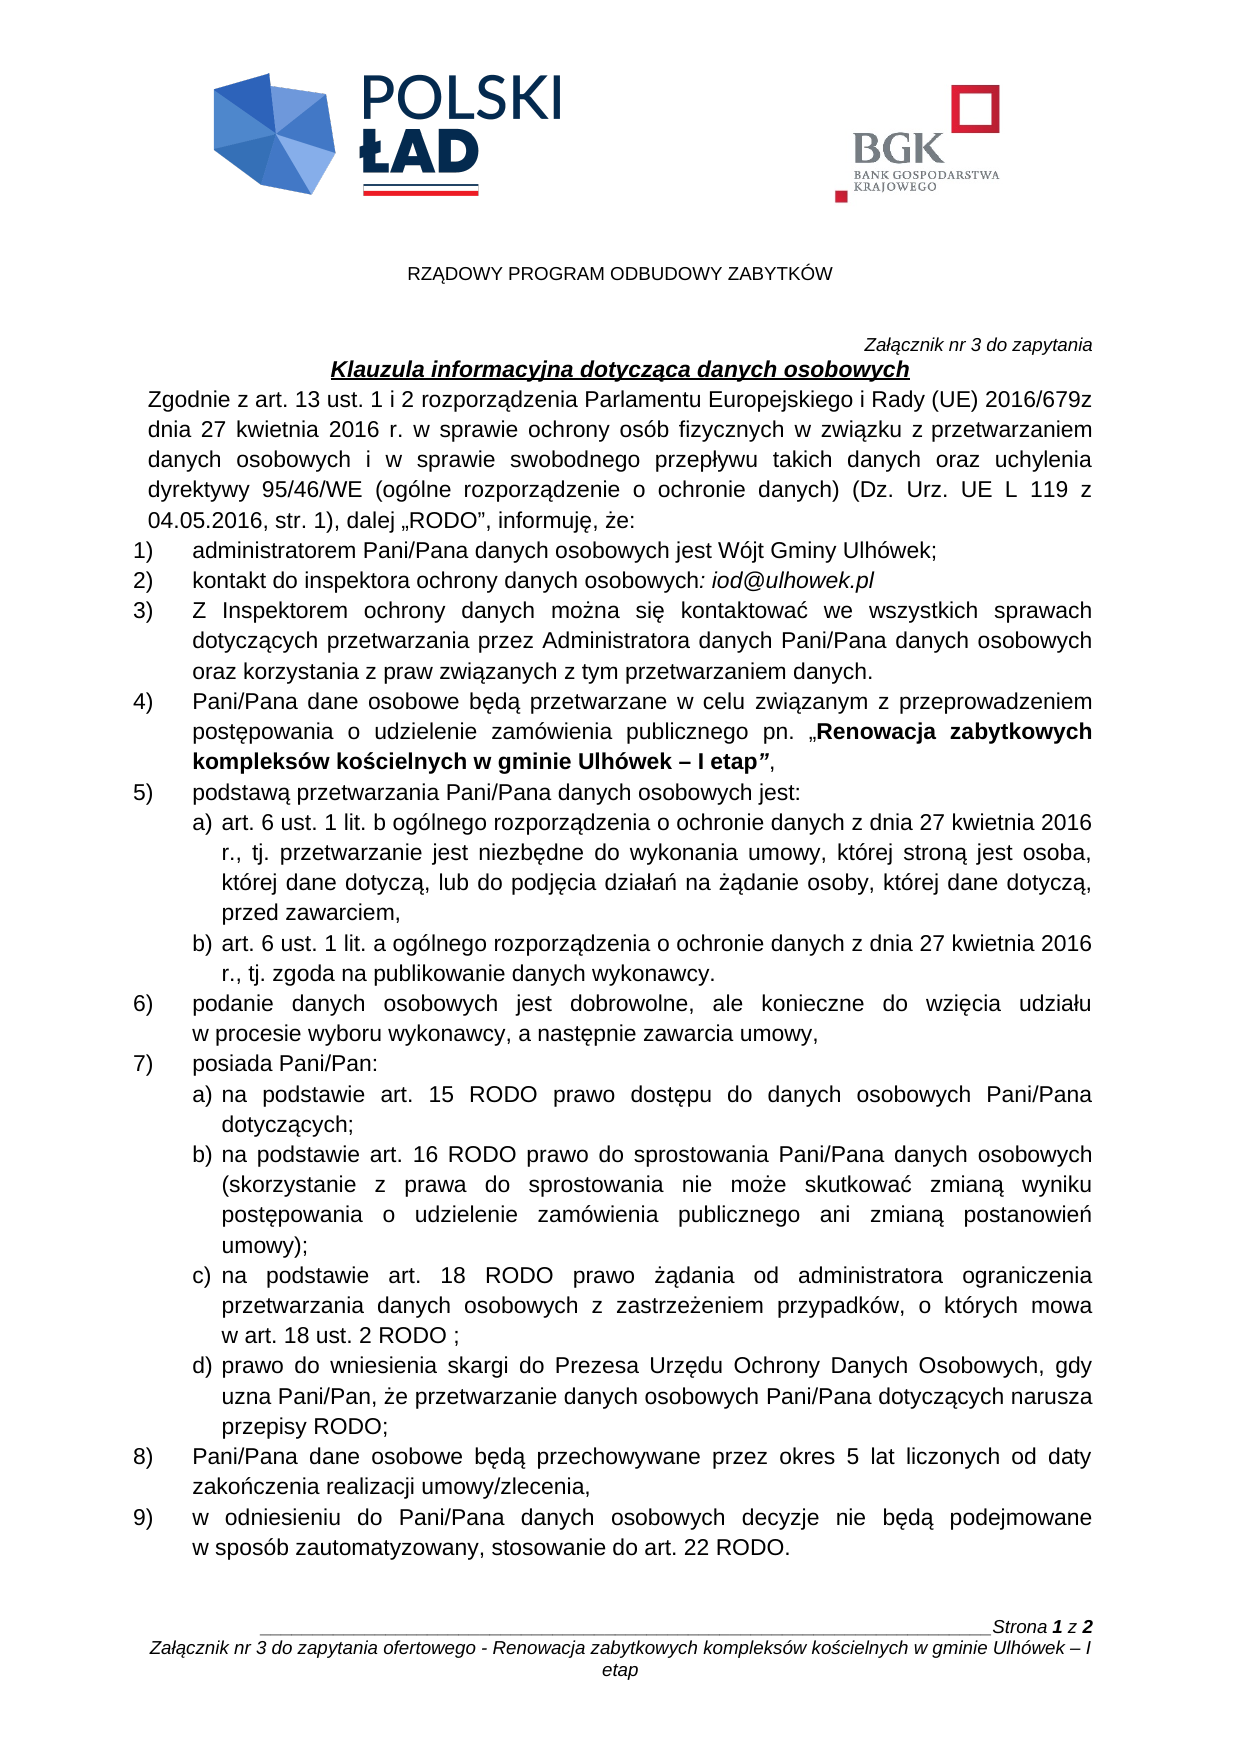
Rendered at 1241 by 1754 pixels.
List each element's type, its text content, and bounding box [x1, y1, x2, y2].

text Klauzula informacyjna dotycząca danych osobowych [148, 356, 1093, 382]
list na podstawie art. 15 RODO prawo dostępu do danych osobowych Pani/Pana dotyczących; [192, 1081, 1093, 1137]
list podanie danych osobowych jest dobrowolne, ale konieczne do wzięcia udziału w procesie wyboru wykonawcy, a następnie zawarcia umowy, [133, 990, 1093, 1046]
list w odniesieniu do Pani/Pana danych osobowych decyzje nie będą podejmowane w sposób zautomatyzowany, stosowanie do art. 22 RODO. [133, 1503, 1093, 1560]
text Zgodnie z art. 13 ust. 1 i 2 rozporządzenia Parlamentu Europejskiego i Rady (UE) 2016/679z dnia 27 kwietnia 2016 r. w sprawie ochrony osób fizycznych w związku z przetwarzaniem danych osobowych i w sprawie swobodnego przepływu takich danych oraz uchylenia dyrektywy 95/46/WE (ogólne rozporządzenie o ochronie danych) (Dz. Urz. UE L 119 z 04.05.2016, str. 1), dalej „RODO”, informuję, że: [148, 386, 1093, 533]
list podstawą przetwarzania Pani/Pana danych osobowych jest: [133, 778, 1093, 805]
list prawo do wniesienia skargi do Prezesa Urzędu Ochrony Danych Osobowych, gdy uzna Pani/Pan, że przetwarzanie danych osobowych Pani/Pana dotyczących narusza przepisy RODO; [192, 1352, 1093, 1439]
list posiada Pani/Pan: [133, 1050, 1093, 1077]
list administratorem Pani/Pana danych osobowych jest Wójt Gminy Ulhówek; [133, 537, 1093, 563]
picture [213, 73, 560, 196]
list kontakt do inspektora ochrony danych osobowych: iod@ulhowek.pl [133, 567, 1093, 593]
picture [823, 73, 1011, 214]
list Z Inspektorem ochrony danych można się kontaktować we wszystkich sprawach dotyczących przetwarzania przez Administratora danych Pani/Pana danych osobowych oraz korzystania z praw związanych z tym przetwarzaniem danych. [133, 597, 1093, 684]
list na podstawie art. 18 RODO prawo żądania od administratora ograniczenia przetwarzania danych osobowych z zastrzeżeniem przypadków, o których mowa w art. 18 ust. 2 RODO ; [192, 1262, 1093, 1348]
list Pani/Pana dane osobowe będą przetwarzane w celu związanym z przeprowadzeniem postępowania o udzielenie zamówienia publicznego pn. „Renowacja zabytkowych kompleksów kościelnych w gminie Ulhówek – I etap”, [133, 688, 1093, 774]
list na podstawie art. 16 RODO prawo do sprostowania Pani/Pana danych osobowych (skorzystanie z prawa do sprostowania nie może skutkować zmianą wyniku postępowania o udzielenie zamówienia publicznego ani zmianą postanowień umowy); [192, 1141, 1093, 1258]
list Pani/Pana dane osobowe będą przechowywane przez okres 5 lat liczonych od daty zakończenia realizacji umowy/zlecenia, [133, 1443, 1093, 1499]
list art. 6 ust. 1 lit. a ogólnego rozporządzenia o ochronie danych z dnia 27 kwietnia 2016 r., tj. zgoda na publikowanie danych wykonawcy. [192, 929, 1093, 986]
list art. 6 ust. 1 lit. b ogólnego rozporządzenia o ochronie danych z dnia 27 kwietnia 2016 r., tj. przetwarzanie jest niezbędne do wykonania umowy, której stroną jest osoba, której dane dotyczą, lub do podjęcia działań na żądanie osoby, której dane dotyczą, przed zawarciem, [192, 809, 1093, 926]
